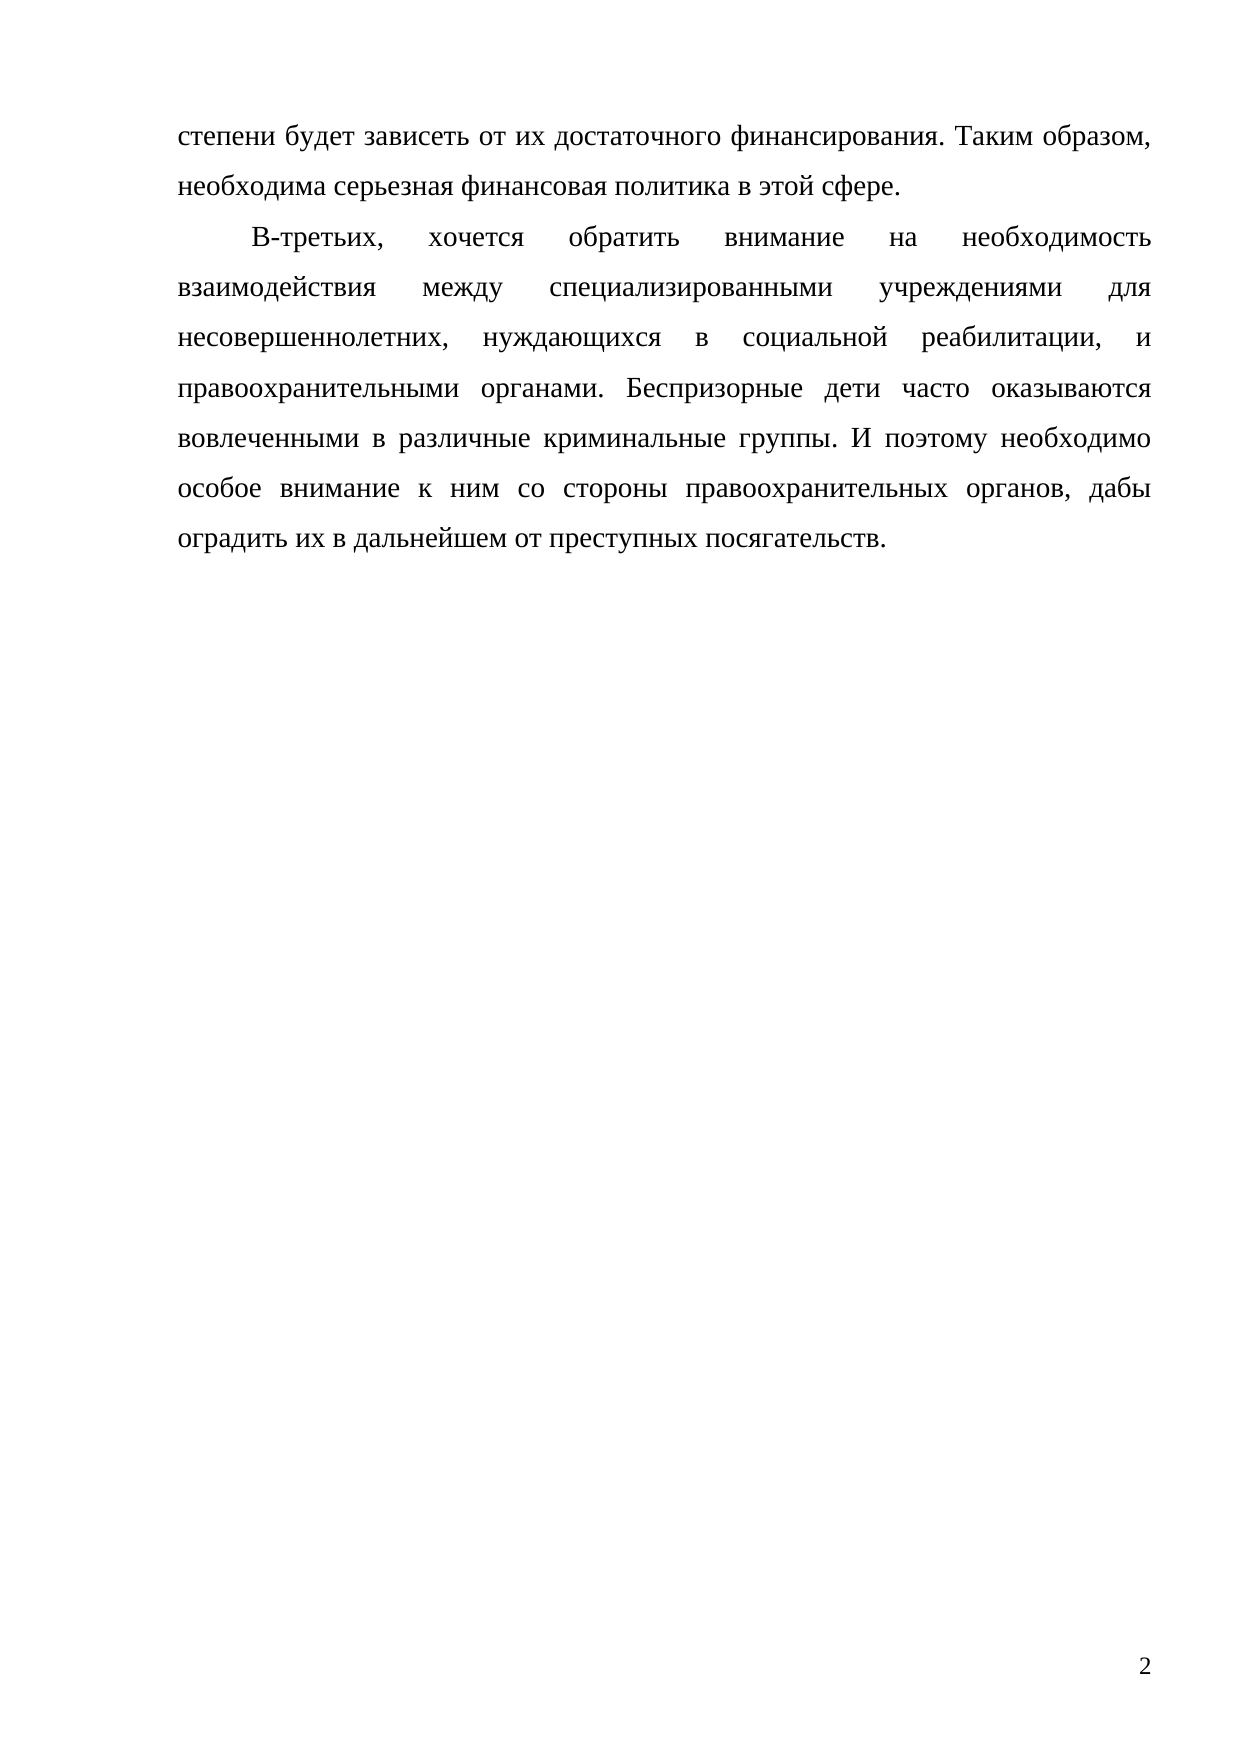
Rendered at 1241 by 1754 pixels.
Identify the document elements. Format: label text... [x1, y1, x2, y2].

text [177, 118, 1152, 202]
text В-третьих, хочется обратить внимание на необходимость взаимодействия между специализированными учреждениями для несовершеннолетних, нуждающихся в социальной реабилитации, и правоохранительными органами. Беспризорные дети часто оказываются вовлеченными в различные криминальные группы. И поэтому необходимо особое внимание к ним со стороны правоохранительных органов, дабы оградить их в дальнейшем от преступных посягательств. [177, 219, 1152, 554]
